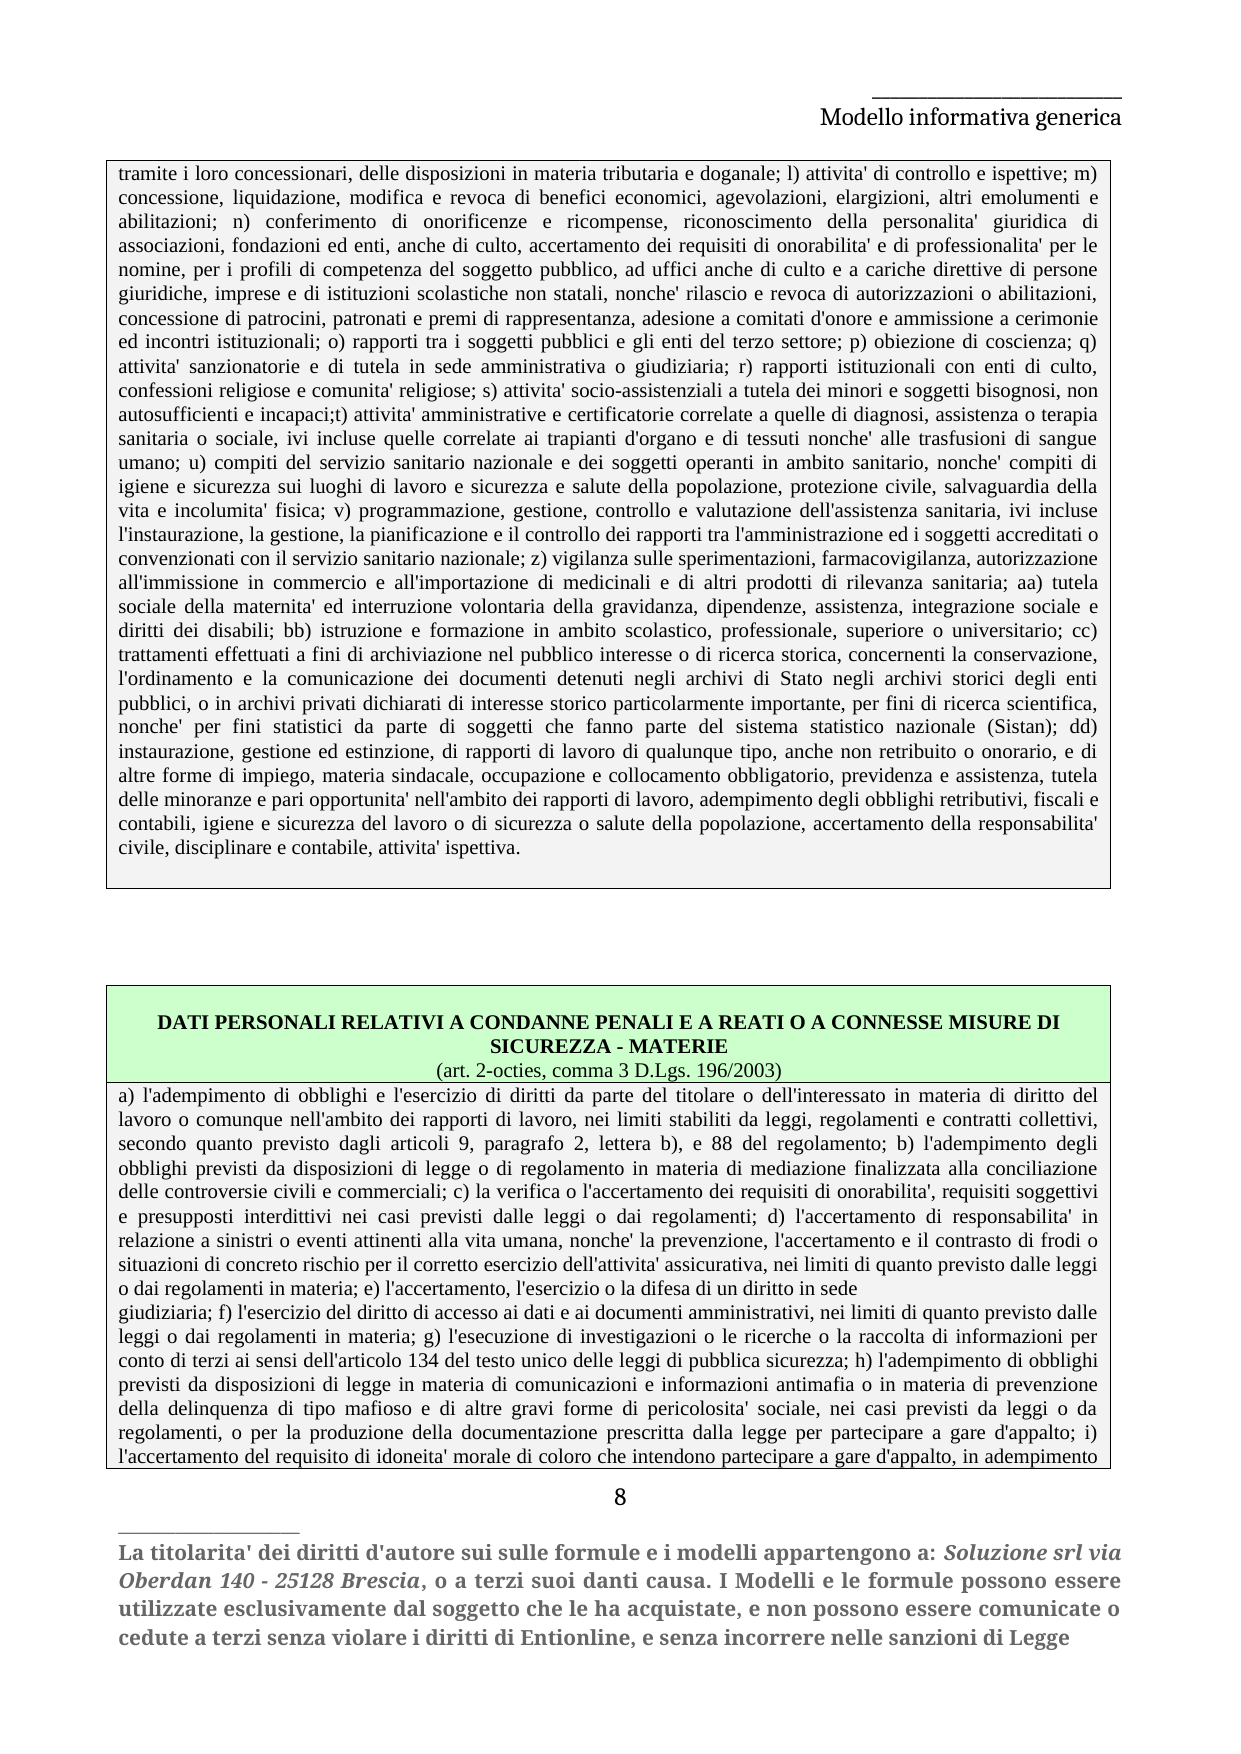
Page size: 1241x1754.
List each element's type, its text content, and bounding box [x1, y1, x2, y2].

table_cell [107, 161, 1110, 888]
table_header DATI PERSONALI RELATIVI A CONDANNE PENALI E A REATI O A CONNESSE MISURE DI SICUREZZA - MATERIE (art. 2-octies, comma 3 D.Lgs. 196/2003) [107, 986, 1110, 1082]
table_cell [107, 1083, 1110, 1468]
